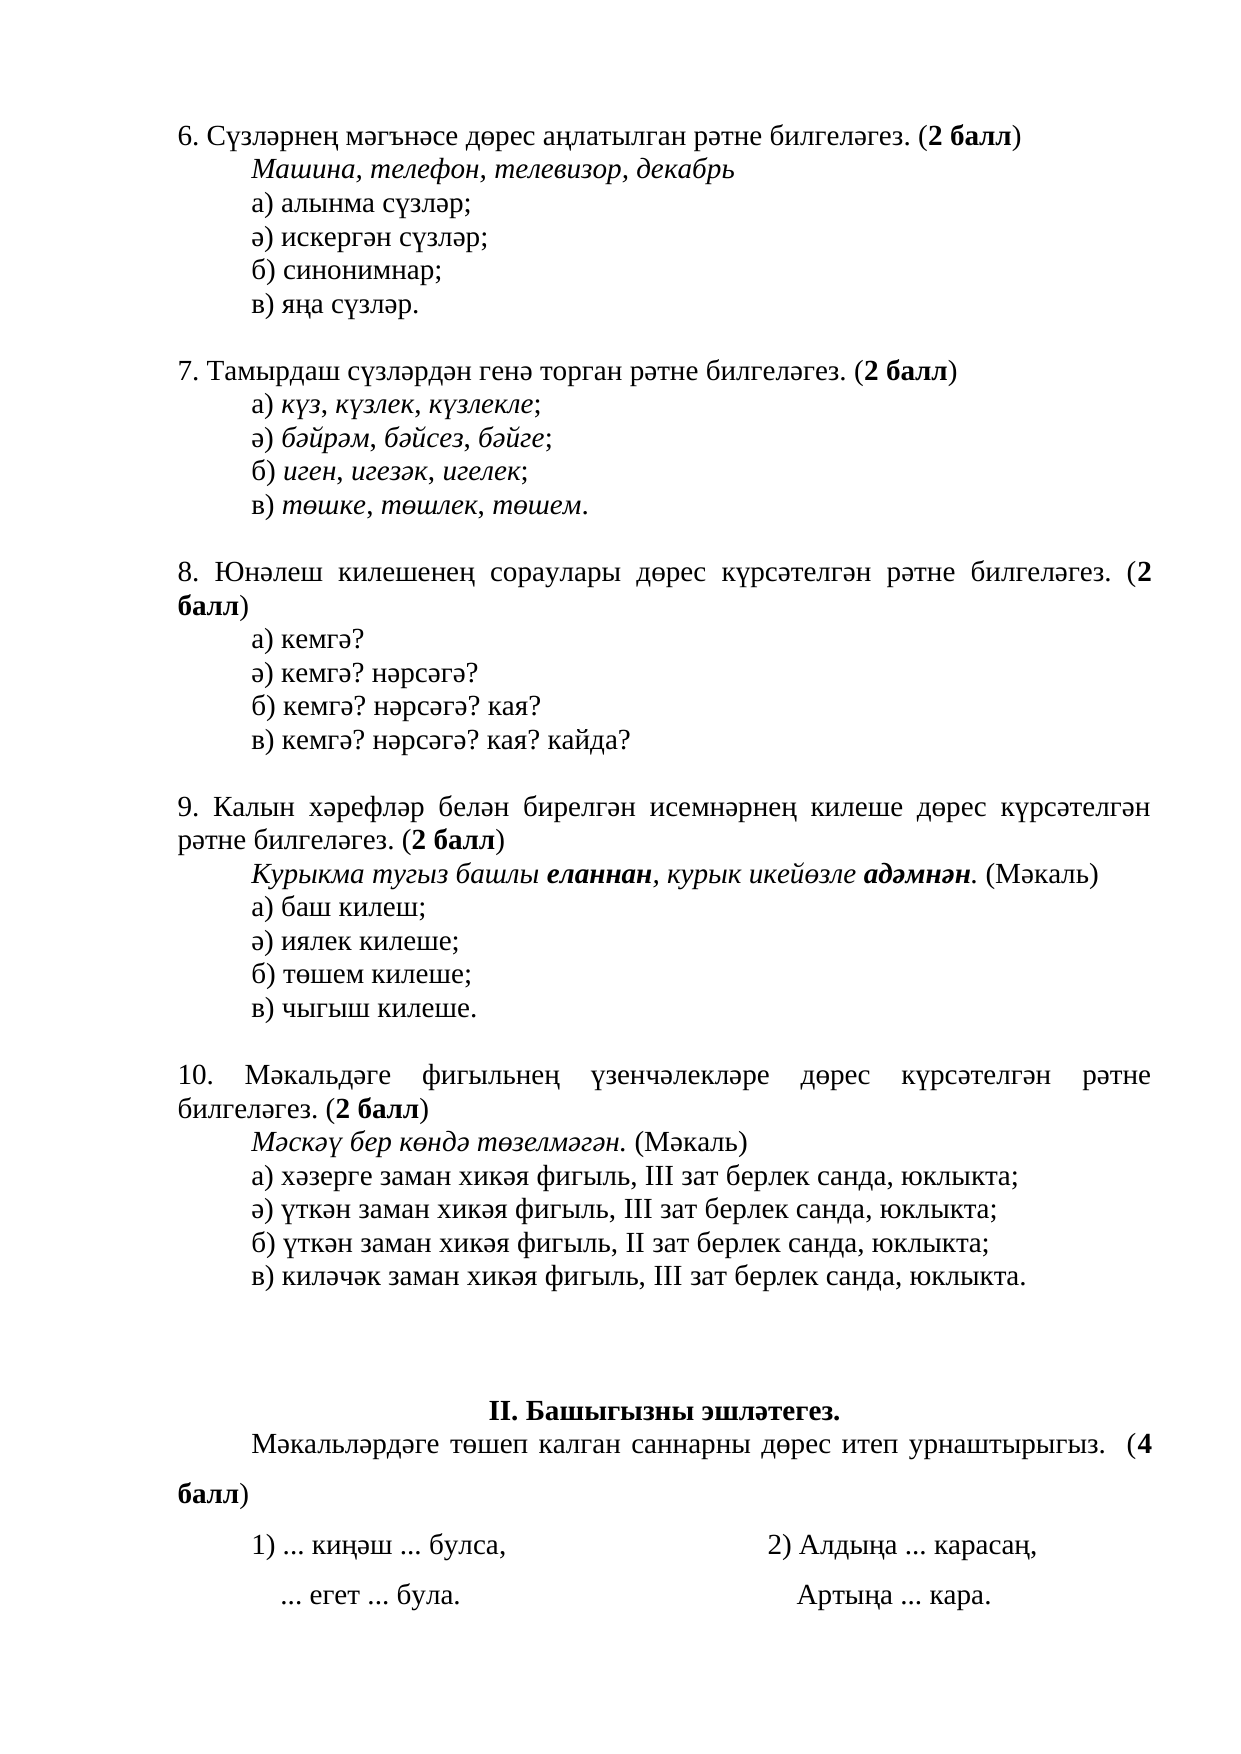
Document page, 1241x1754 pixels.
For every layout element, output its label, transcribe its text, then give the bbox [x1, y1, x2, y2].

text 8. Юнәлеш килешенең сораулары дөрес күрсәтелгән рәтне билгеләгез. (2 балл) [177, 554, 1152, 621]
text б) кемгә? нәрсәгә? кая? [177, 688, 1152, 722]
text 7. Тамырдаш сүзләрдән генә торган рәтне билгеләгез. (2 балл) [177, 353, 1152, 386]
text ә) иялек килеше; [177, 923, 1152, 957]
text 10. Мәкальдәге фигыльнең үзенчәлекләре дөрес күрсәтелгән рәтне билгеләгез. (2 балл) [177, 1057, 1152, 1124]
text ә) искергән сүзләр; [177, 219, 1152, 252]
text ә) кемгә? нәрсәгә? [177, 655, 1152, 688]
text б) үткән заман хикәя фигыль, II зат берлек санда, юклыкта; [177, 1225, 1152, 1258]
text 1) ... киңәш ... булса, 2) Алдыңа ... карасаң, [177, 1527, 1152, 1560]
text в) чыгыш килеше. [177, 990, 1152, 1024]
text б) иген, игезәк, игелек; [177, 453, 1152, 487]
text в) төшке, төшлек, төшем. [177, 487, 1152, 521]
text 6. Сүзләрнең мәгънәсе дөрес аңлатылган рәтне билгеләгез. (2 балл) [177, 118, 1152, 152]
text ... егет ... була. Артыңа ... кара. [177, 1577, 1152, 1611]
text ә) үткән заман хикәя фигыль, III зат берлек санда, юклыкта; [177, 1191, 1152, 1225]
text в) яңа сүзләр. [177, 286, 1152, 319]
text б) синонимнар; [177, 252, 1152, 286]
text в) киләчәк заман хикәя фигыль, III зат берлек санда, юклыкта. [177, 1258, 1152, 1292]
text в) кемгә? нәрсәгә? кая? кайда? [177, 722, 1152, 755]
text б) төшем килеше; [177, 957, 1152, 990]
text а) күз, күзлек, күзлекле; [177, 386, 1152, 420]
text а) хәзерге заман хикәя фигыль, III зат берлек санда, юклыкта; [177, 1158, 1152, 1191]
text а) кемгә? [177, 621, 1152, 655]
text 9. Калын хәрефләр белән бирелгән исемнәрнең килеше дөрес күрсәтелгән рәтне билгеләгез. (2 балл) [177, 789, 1152, 856]
text Машина, телефон, телевизор, декабрь [177, 152, 1152, 185]
text Курыкма тугыз башлы еланнан, курык икейөзле адәмнән. (Мәкаль) [177, 856, 1152, 889]
text II. Башыгызны эшләтегез. [177, 1393, 1152, 1426]
text Мәскәү бер көндә төзелмәгән. (Мәкаль) [177, 1124, 1152, 1158]
text ә) бәйрәм, бәйсез, бәйге; [177, 420, 1152, 453]
text а) баш килеш; [177, 889, 1152, 923]
text а) алынма сүзләр; [177, 185, 1152, 219]
text Мәкальләрдәге төшеп калган саннарны дөрес итеп урнаштырыгыз. (4 балл) [177, 1426, 1152, 1510]
